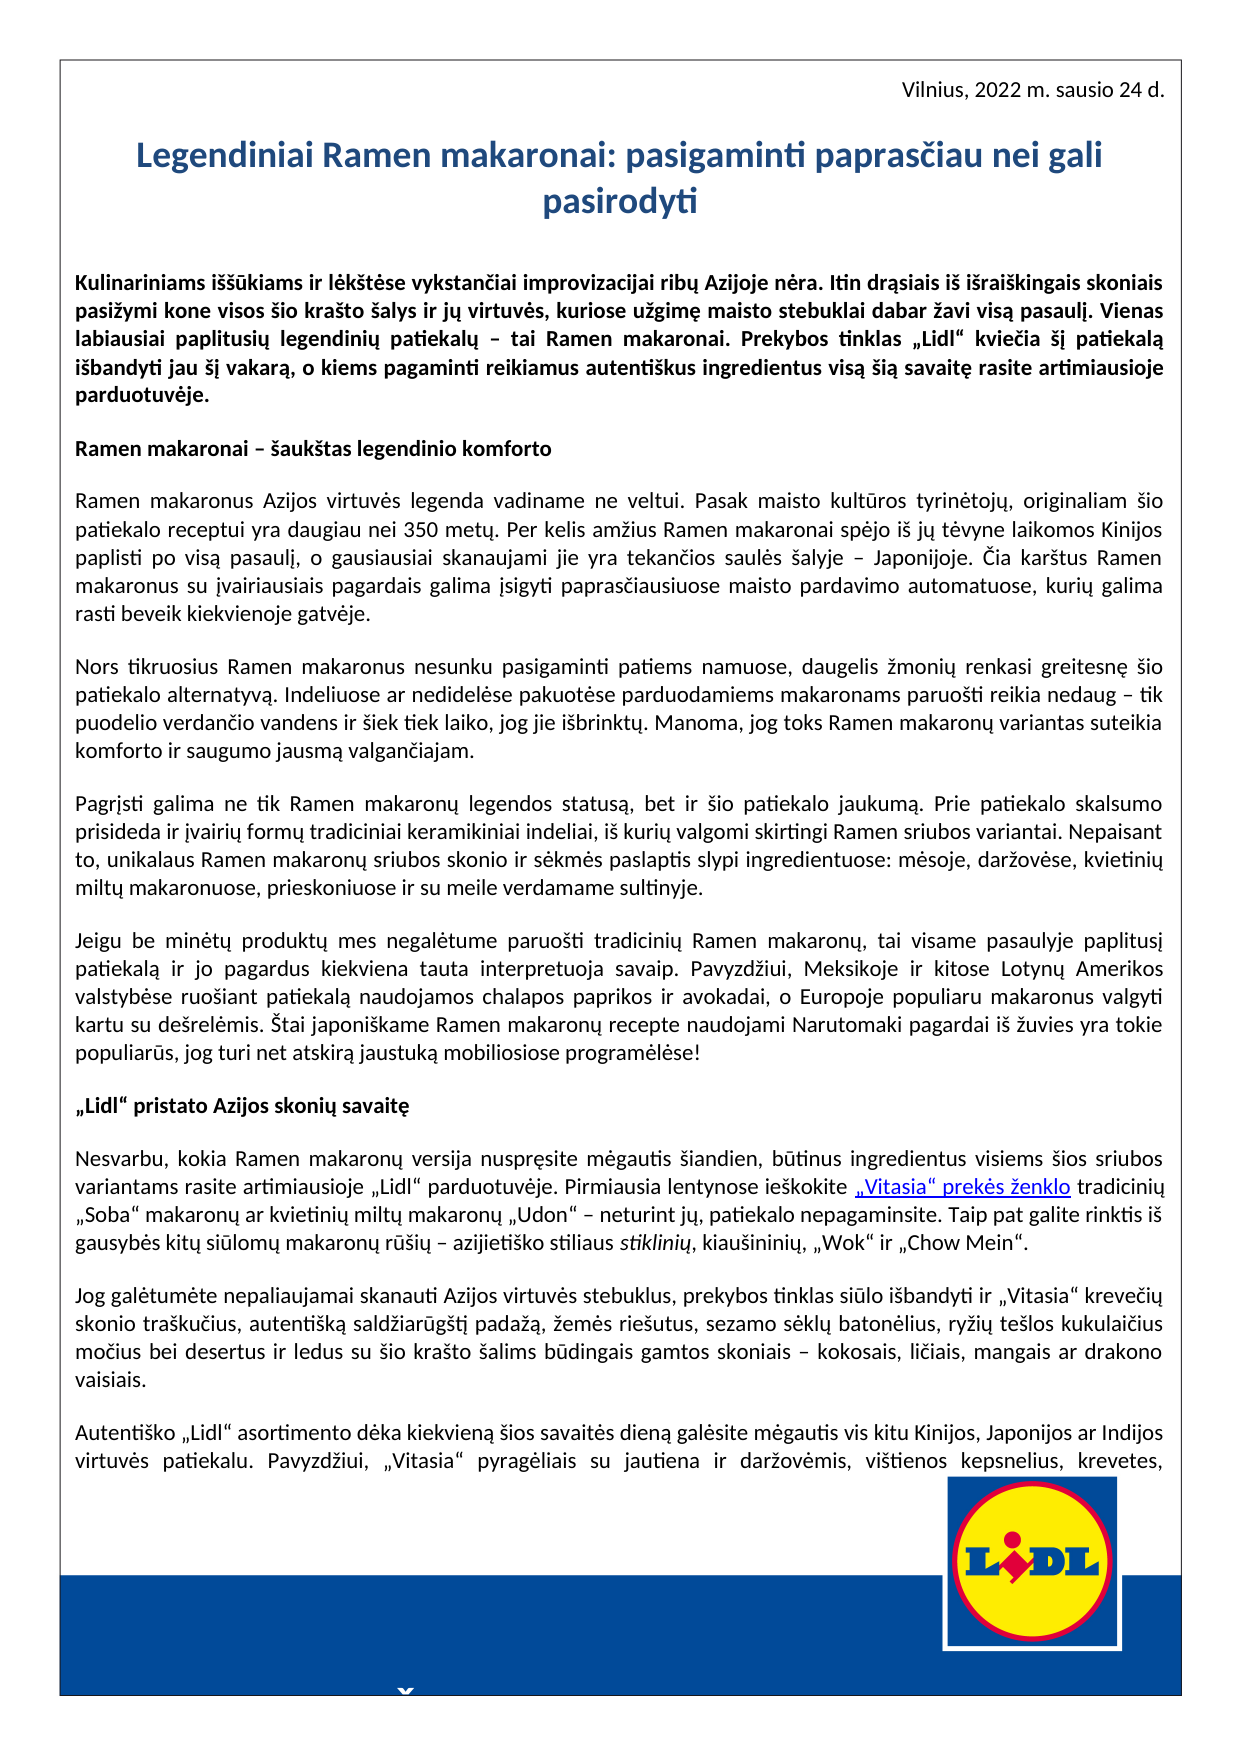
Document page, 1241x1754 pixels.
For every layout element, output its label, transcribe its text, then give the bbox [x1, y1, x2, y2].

text Pagrįsti galima ne tik Ramen makaronų legendos statusą, bet ir šio patiekalo jaukumą. Prie patiekalo skalsumo prisideda ir įvairių formų tradiciniai keramikiniai indeliai, iš kurių valgomi skirtingi Ramen sriubos variantai. Nepaisant to, unikalaus Ramen makaronų sriubos skonio ir sėkmės paslaptis slypi ingredientuose: mėsoje, daržovėse, kvietinių miltų makaronuose, prieskoniuose ir su meile verdamame sultinyje. [75, 789, 1165, 901]
text „Lidl“ pristato Azijos skonių savaitę [75, 1091, 1165, 1119]
text Jog galėtumėte nepaliaujamai skanauti Azijos virtuvės stebuklus, prekybos tinklas siūlo išbandyti ir „Vitasia“ krevečių skonio traškučius, autentišką saldžiarūgštį padažą, žemės riešutus, sezamo sėklų batonėlius, ryžių tešlos kukulaičius močius bei desertus ir ledus su šio krašto šalims būdingais gamtos skoniais – kokosais, ličiais, mangais ar drakono vaisiais. [75, 1281, 1165, 1393]
text Vilnius, 2022 m. sausio 24 d. [75, 75, 1165, 103]
text Jeigu be minėtų produktų mes negalėtume paruošti tradicinių Ramen makaronų, tai visame pasaulyje paplitusį patiekalą ir jo pagardus kiekviena tauta interpretuoja savaip. Pavyzdžiui, Meksikoje ir kitose Lotynų Amerikos valstybėse ruošiant patiekalą naudojamos chalapos paprikos ir avokadai, o Europoje populiaru makaronus valgyti kartu su dešrelėmis. Štai japoniškame Ramen makaronų recepte naudojami Narutomaki pagardai iš žuvies yra tokie populiarūs, jog turi net atskirą jaustuką mobiliosiose programėlėse! [75, 926, 1165, 1066]
text Kulinariniams iššūkiams ir lėkštėse vykstančiai improvizacijai ribų Azijoje nėra. Itin drąsiais iš išraiškingais skoniais pasižymi kone visos šio krašto šalys ir jų virtuvės, kuriose užgimę maisto stebuklai dabar žavi visą pasaulį. Vienas labiausiai paplitusių legendinių patiekalų – tai Ramen makaronai. Prekybos tinklas „Lidl“ kviečia šį patiekalą išbandyti jau šį vakarą, o kiems pagaminti reikiamus autentiškus ingredientus visą šią savaitę rasite artimiausioje parduotuvėje. [75, 268, 1165, 409]
picture [0, 0, 1241, 1754]
text Nors tikruosius Ramen makaronus nesunku pasigaminti patiems namuose, daugelis žmonių renkasi greitesnę šio patiekalo alternatyvą. Indeliuose ar nedidelėse pakuotėse parduodamiems makaronams paruošti reikia nedaug – tik puodelio verdančio vandens ir šiek tiek laiko, jog jie išbrinktų. Manoma, jog toks Ramen makaronų variantas suteikia komforto ir saugumo jausmą valgančiajam. [75, 652, 1165, 764]
text Ramen makaronai – šaukštas legendinio komforto [75, 434, 1165, 462]
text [75, 1418, 1165, 1474]
text Nesvarbu, kokia Ramen makaronų versija nuspręsite mėgautis šiandien, būtinus ingredientus visiems šios sriubos variantams rasite artimiausioje „Lidl“ parduotuvėje. Pirmiausia lentynose ieškokite „Vitasia“ prekės ženklo tradicinių „Soba“ makaronų ar kvietinių miltų makaronų „Udon“ – neturint jų, patiekalo nepagaminsite. Taip pat galite rinktis iš gausybės kitų siūlomų makaronų rūšių – azijietiško stiliaus stiklinių, kiaušininių, „Wok“ ir „Chow Mein“. [75, 1144, 1165, 1256]
text Legendiniai Ramen makaronai: pasigaminti paprasčiau nei gali pasirodyti [75, 131, 1165, 223]
text Ramen makaronus Azijos virtuvės legenda vadiname ne veltui. Pasak maisto kultūros tyrinėtojų, originaliam šio patiekalo receptui yra daugiau nei 350 metų. Per kelis amžius Ramen makaronai spėjo iš jų tėvyne laikomos Kinijos paplisti po visą pasaulį, o gausiausiai skanaujami jie yra tekančios saulės šalyje – Japonijoje. Čia karštus Ramen makaronus su įvairiausiais pagardais galima įsigyti paprasčiausiuose maisto pardavimo automatuose, kurių galima rasti beveik kiekvienoje gatvėje. [75, 487, 1165, 627]
